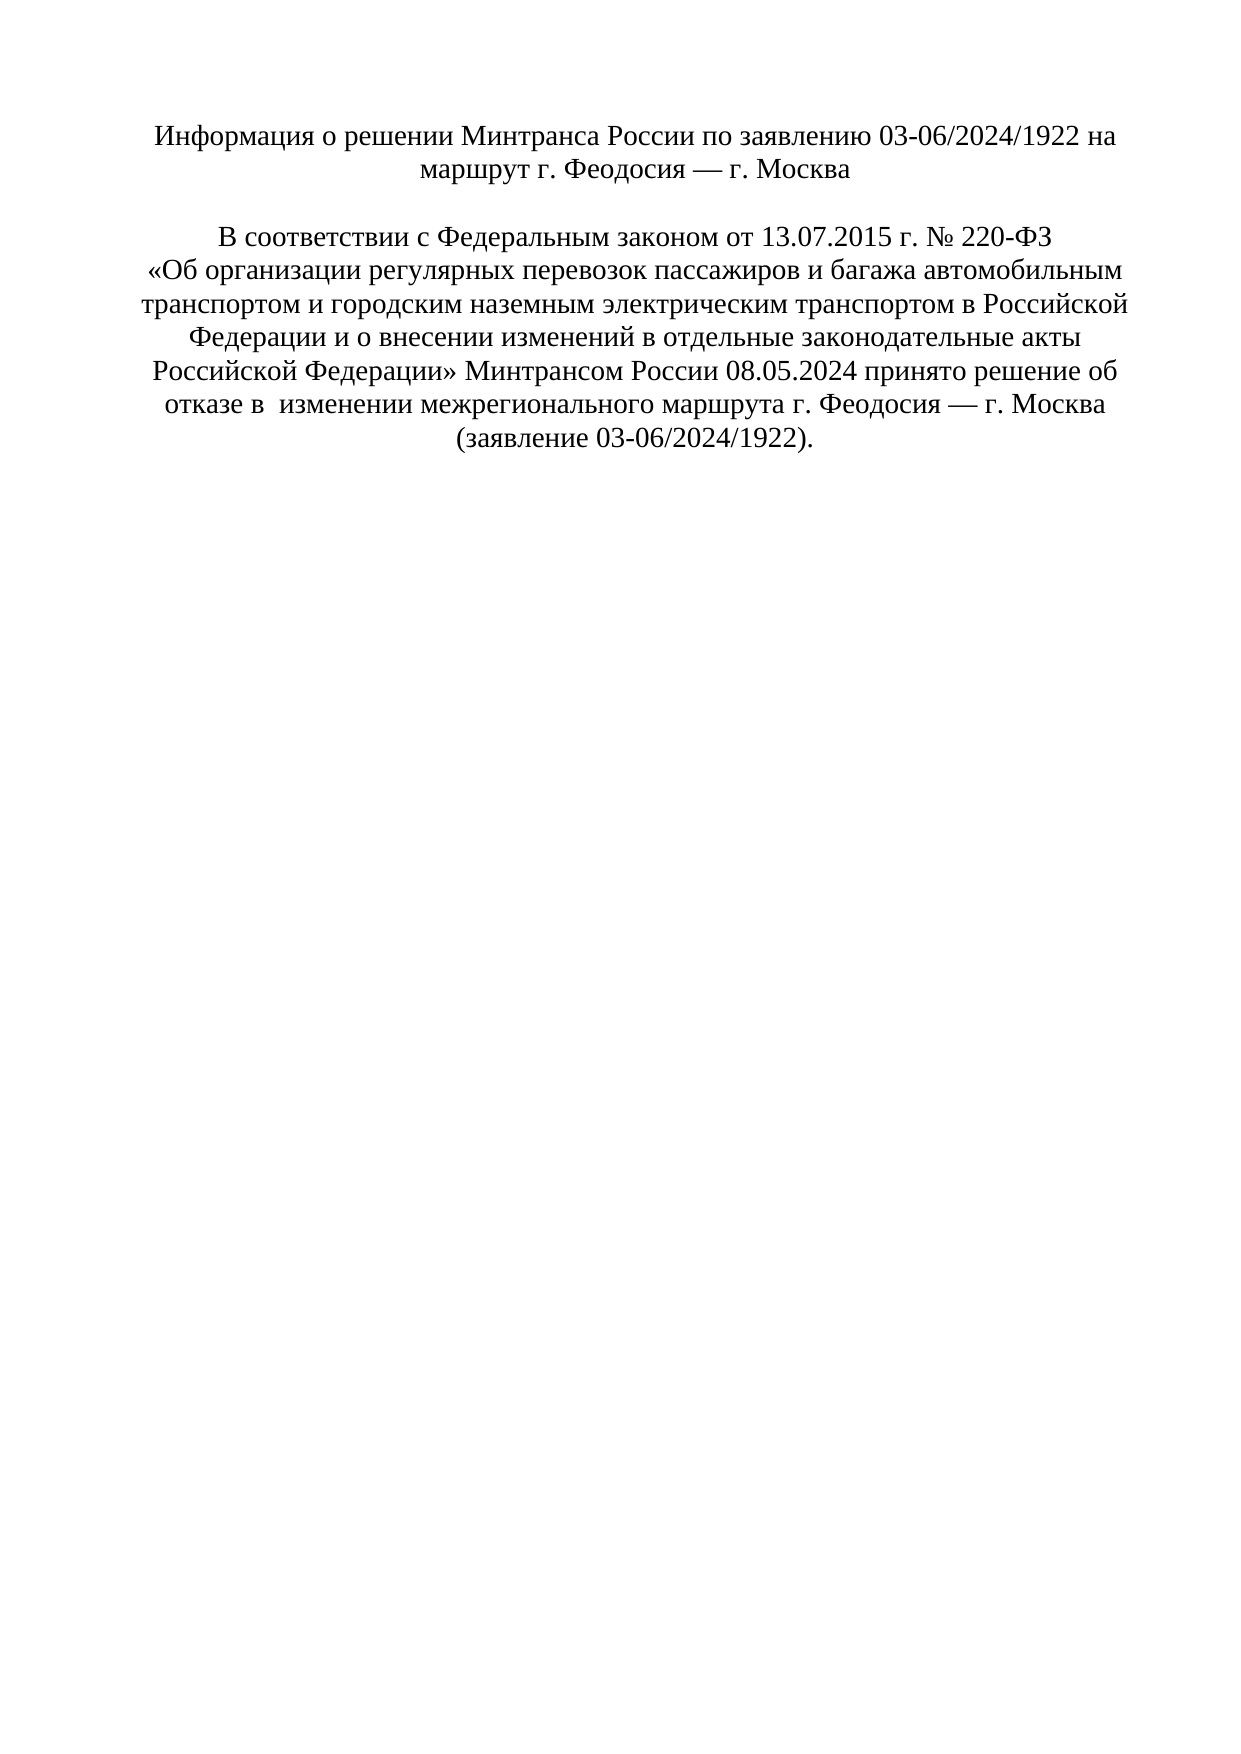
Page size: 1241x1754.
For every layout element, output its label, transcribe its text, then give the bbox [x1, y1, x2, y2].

text Информация о решении Минтранса России по заявлению 03-06/2024/1922 на маршрут г. Феодосия — г. Москва [118, 118, 1152, 185]
text В соответствии с Федеральным законом от 13.07.2015 г. № 220-ФЗ «Об организации регулярных перевозок пассажиров и багажа автомобильным транспортом и городским наземным электрическим транспортом в Российской Федерации и о внесении изменений в отдельные законодательные акты Российской Федерации» Минтрансом России 08.05.2024 принято решение об отказе в изменении межрегионального маршрута г. Феодосия — г. Москва (заявление 03-06/2024/1922). [118, 219, 1152, 453]
